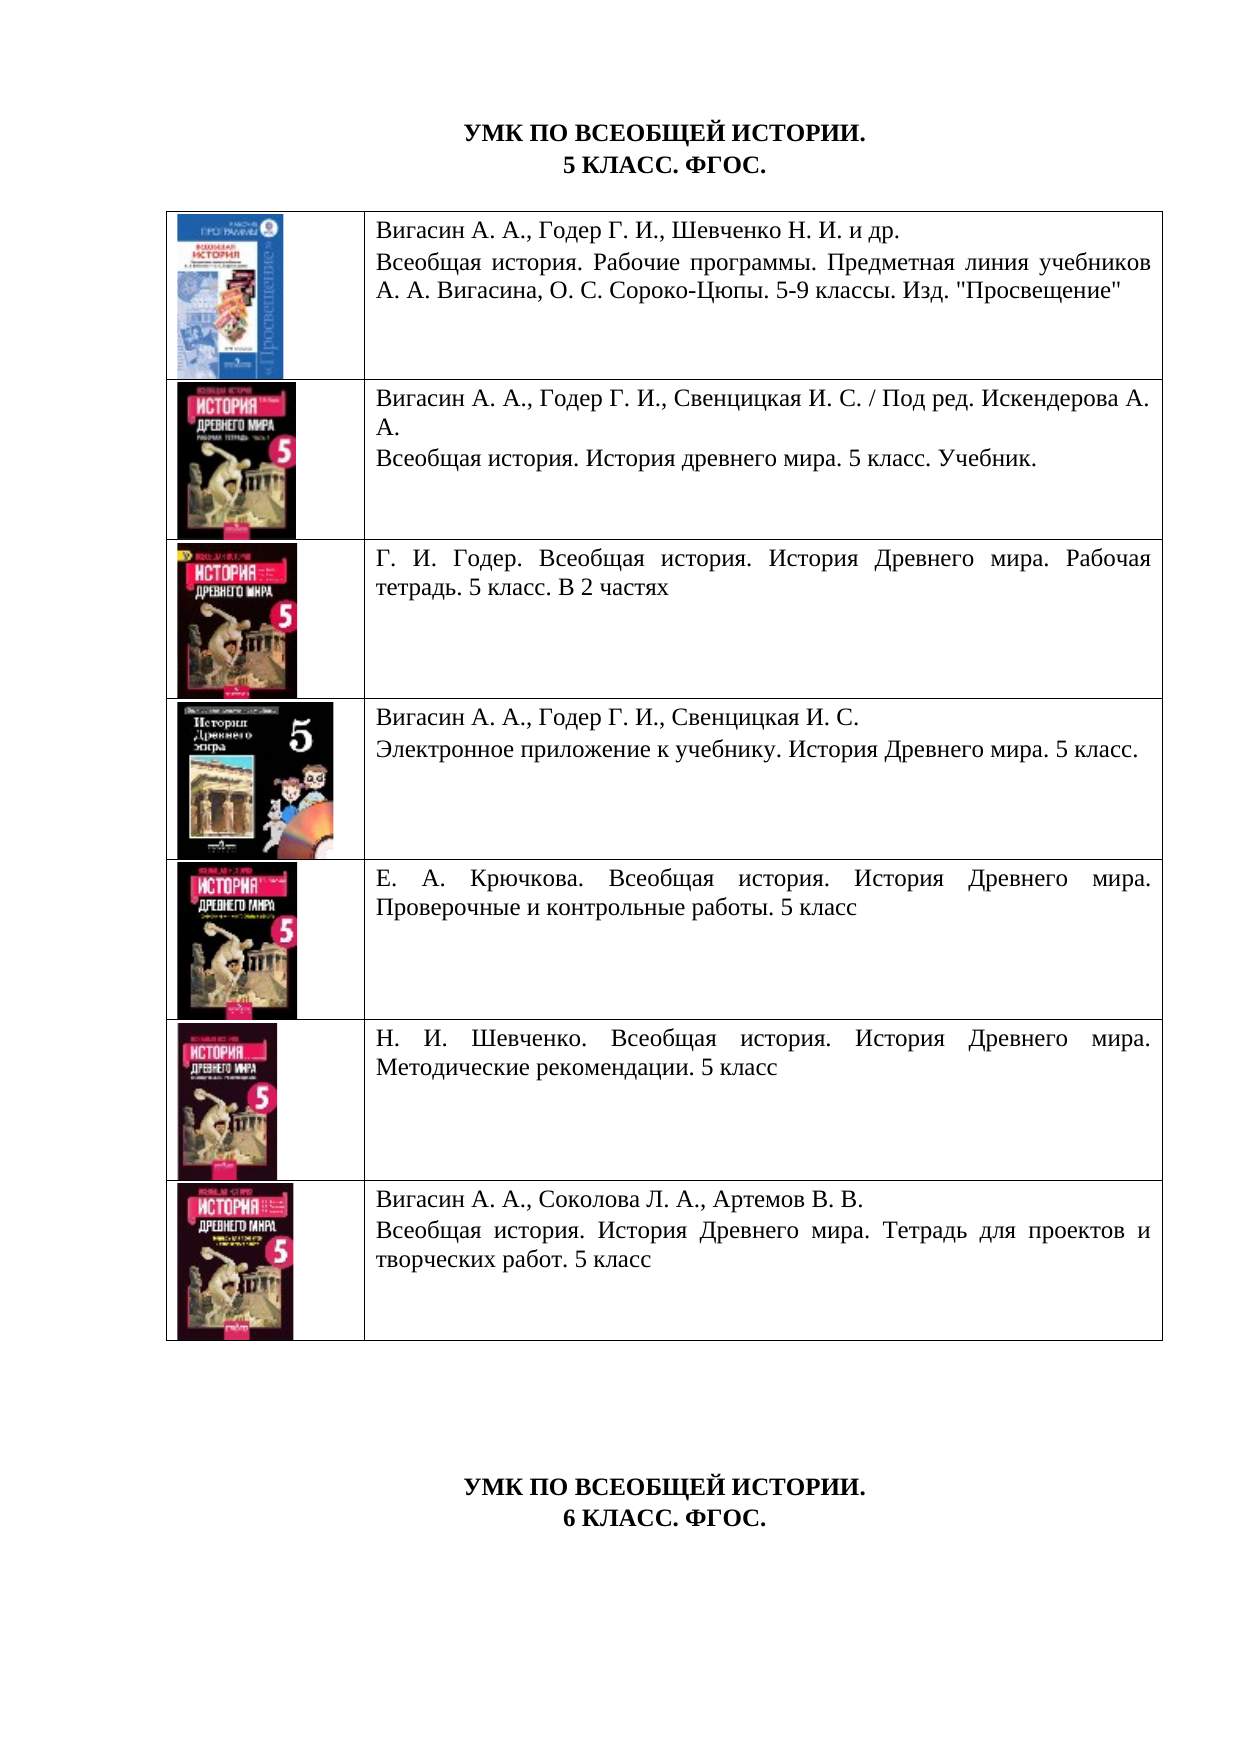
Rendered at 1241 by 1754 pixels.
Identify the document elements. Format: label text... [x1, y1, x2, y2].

table_header Вигасин А. А., Годер Г. И., Шевченко Н. И. и др. Всеобщая история. Рабочие программы. Предметная линия учебников А. А. Вигасина, О. С. Сороко-Цюпы. 5-9 классы. Изд. "Просвещение" [365, 212, 1162, 379]
picture [177, 1183, 294, 1340]
table_header [167, 212, 364, 379]
table_cell Вигасин А. А., Соколова Л. А., Артемов В. В. Всеобщая история. История Древнего мира. Тетрадь для проектов и творческих работ. 5 класс [365, 1181, 1162, 1340]
text 5 КЛАСС. ФГОС. [177, 150, 1152, 179]
text УМК ПО ВСЕОБЩЕЙ ИСТОРИИ. [177, 118, 1152, 147]
table_cell Вигасин А. А., Годер Г. И., Свенцицкая И. С. / Под ред. Искендерова А. А. Всеобщая история. История древнего мира. 5 класс. Учебник. [365, 380, 1162, 539]
table_cell Н. И. Шевченко. Всеобщая история. История Древнего мира. Методические рекомендации. 5 класс [365, 1020, 1162, 1179]
table_cell Г. И. Годер. Всеобщая история. История Древнего мира. Рабочая тетрадь. 5 класс. В 2 частях [365, 540, 1162, 698]
picture [177, 214, 284, 379]
picture [177, 1023, 278, 1180]
table_cell Е. А. Крючкова. Всеобщая история. История Древнего мира. Проверочные и контрольные работы. 5 класс [365, 860, 1162, 1019]
table_cell [167, 1181, 364, 1340]
table_cell [167, 540, 364, 698]
table_cell Вигасин А. А., Годер Г. И., Свенцицкая И. С. Электронное приложение к учебнику. История Древнего мира. 5 класс. [365, 699, 1162, 859]
picture [177, 862, 298, 1020]
picture [177, 702, 334, 859]
table_cell [167, 1020, 364, 1179]
text 6 КЛАСС. ФГОС. [177, 1503, 1152, 1532]
table_cell [167, 860, 364, 1019]
picture [177, 543, 298, 699]
text УМК ПО ВСЕОБЩЕЙ ИСТОРИИ. [177, 1472, 1152, 1500]
picture [177, 382, 296, 540]
table_cell [167, 380, 364, 539]
table_cell [167, 699, 364, 859]
